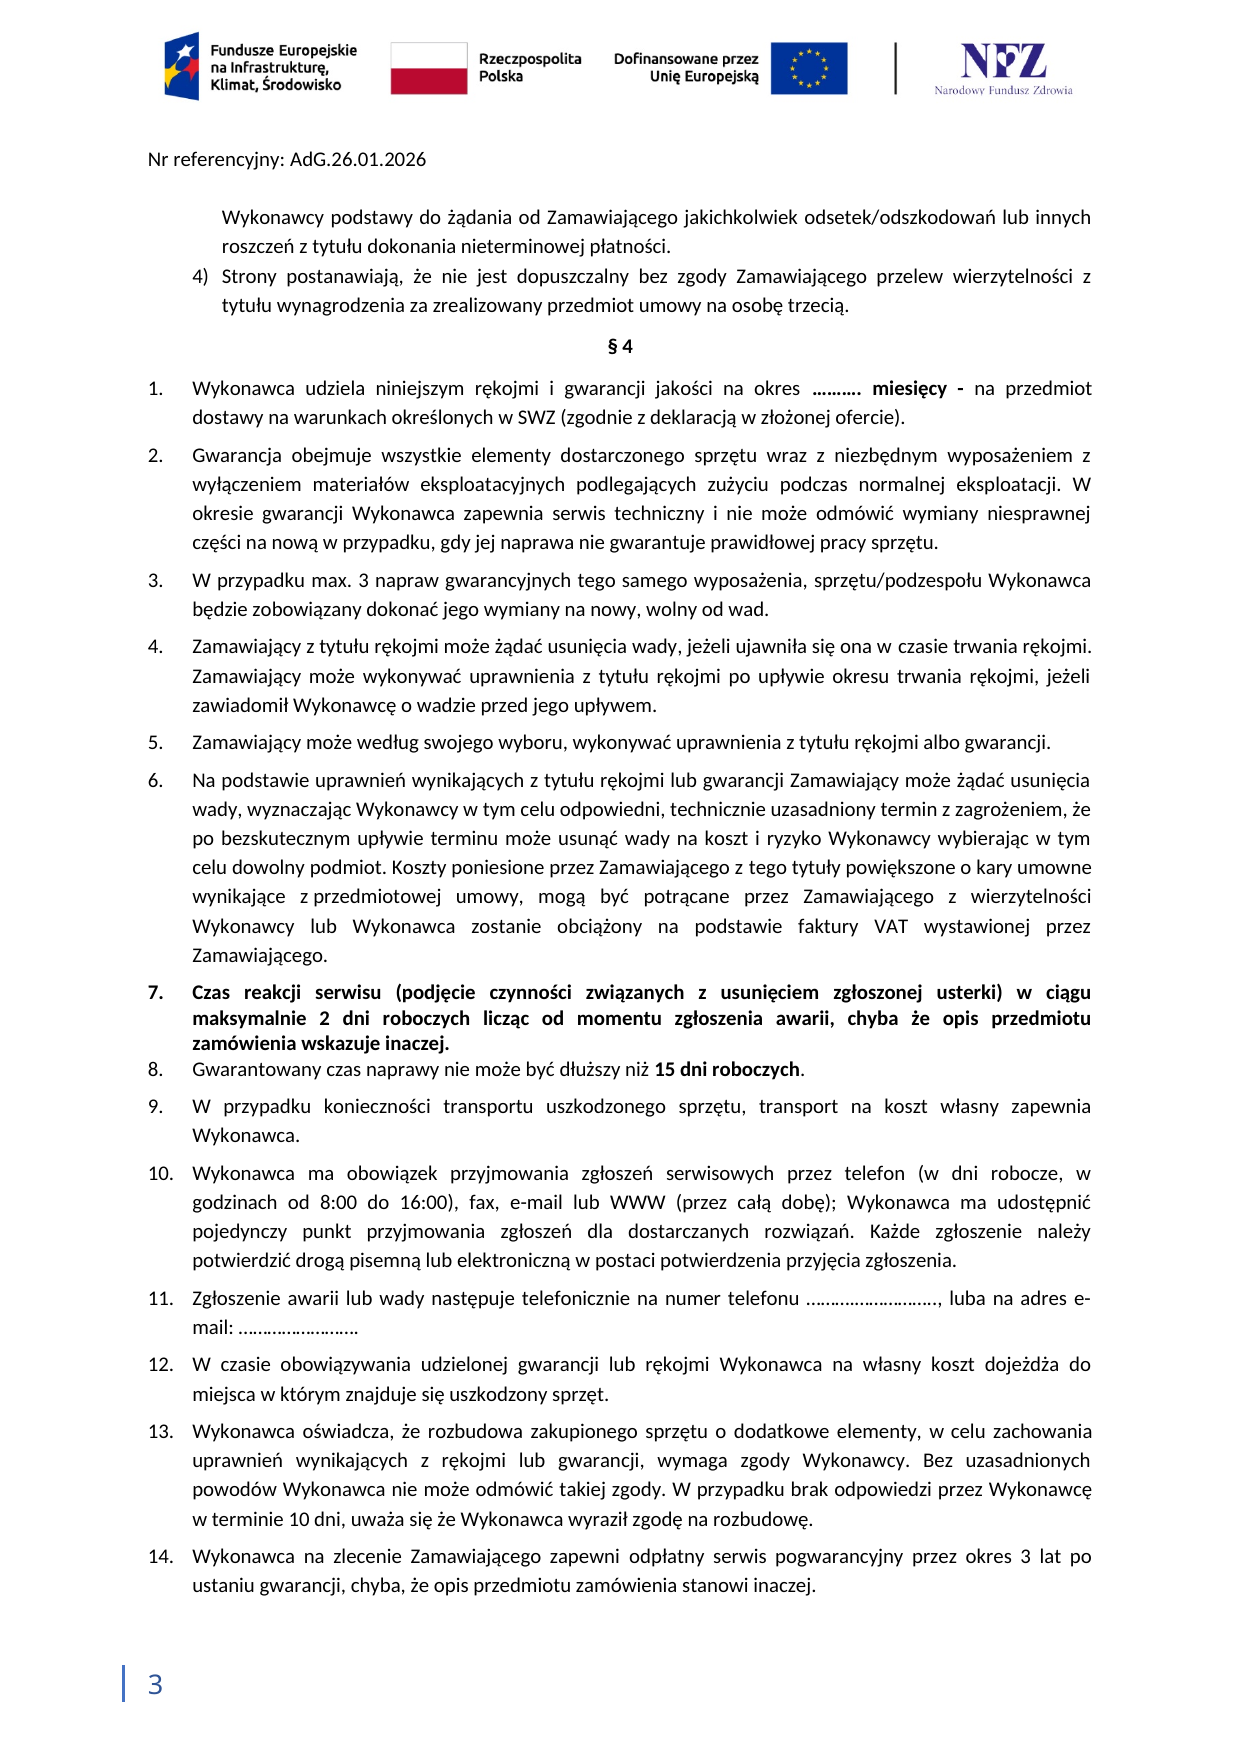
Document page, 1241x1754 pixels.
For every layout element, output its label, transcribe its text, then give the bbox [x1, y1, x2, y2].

list Na podstawie uprawnień wynikających z tytułu rękojmi lub gwarancji Zamawiający może żądać usunięcia wady, wyznaczając Wykonawcy w tym celu odpowiedni, technicznie uzasadniony termin z zagrożeniem, że po bezskutecznym upływie terminu może usunąć wady na koszt i ryzyko Wykonawcy wybierając w tym celu dowolny podmiot. Koszty poniesione przez Zamawiającego z tego tytuły powiększone o kary umowne wynikające z przedmiotowej umowy, mogą być potrącane przez Zamawiającego z wierzytelności Wykonawcy lub Wykonawca zostanie obciążony na podstawie faktury VAT wystawionej przez Zamawiającego. [148, 767, 1092, 967]
list Wykonawca ma obowiązek przyjmowania zgłoszeń serwisowych przez telefon (w dni robocze, w godzinach od 8:00 do 16:00), fax, e-mail lub WWW (przez całą dobę); Wykonawca ma udostępnić pojedynczy punkt przyjmowania zgłoszeń dla dostarczanych rozwiązań. Każde zgłoszenie należy potwierdzić drogą pisemną lub elektroniczną w postaci potwierdzenia przyjęcia zgłoszenia. [148, 1160, 1092, 1273]
list Zamawiający z tytułu rękojmi może żądać usunięcia wady, jeżeli ujawniła się ona w czasie trwania rękojmi. Zamawiający może wykonywać uprawnienia z tytułu rękojmi po upływie okresu trwania rękojmi, jeżeli zawiadomił Wykonawcę o wadzie przed jego upływem. [148, 634, 1092, 717]
list Zgłoszenie awarii lub wady następuje telefonicznie na numer telefonu ……….…………….., luba na adres e-mail: ……………………. [148, 1285, 1092, 1339]
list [192, 204, 1092, 259]
list W czasie obowiązywania udzielonej gwarancji lub rękojmi Wykonawca na własny koszt dojeżdża do miejsca w którym znajduje się uszkodzony sprzęt. [148, 1352, 1092, 1406]
list Czas reakcji serwisu (podjęcie czynności związanych z usunięciem zgłoszonej usterki) w ciągu maksymalnie 2 dni roboczych licząc od momentu zgłoszenia awarii, chyba że opis przedmiotu zamówienia wskazuje inaczej. [148, 979, 1092, 1056]
text § 4 [148, 334, 1092, 359]
picture [147, 14, 1093, 118]
list Wykonawca udziela niniejszym rękojmi i gwarancji jakości na okres ………. miesięcy - na przedmiot dostawy na warunkach określonych w SWZ (zgodnie z deklaracją w złożonej ofercie). [148, 375, 1092, 430]
list Gwarantowany czas naprawy nie może być dłuższy niż 15 dni roboczych. [148, 1056, 1092, 1081]
list W przypadku konieczności transportu uszkodzonego sprzętu, transport na koszt własny zapewnia Wykonawca. [148, 1093, 1092, 1148]
list Gwarancja obejmuje wszystkie elementy dostarczonego sprzętu wraz z niezbędnym wyposażeniem z wyłączeniem materiałów eksploatacyjnych podlegających zużyciu podczas normalnej eksploatacji. W okresie gwarancji Wykonawca zapewnia serwis techniczny i nie może odmówić wymiany niesprawnej części na nową w przypadku, gdy jej naprawa nie gwarantuje prawidłowej pracy sprzętu. [148, 442, 1092, 555]
list W przypadku max. 3 napraw gwarancyjnych tego samego wyposażenia, sprzętu/podzespołu Wykonawca będzie zobowiązany dokonać jego wymiany na nowy, wolny od wad. [148, 567, 1092, 622]
list Zamawiający może według swojego wyboru, wykonywać uprawnienia z tytułu rękojmi albo gwarancji. [148, 729, 1092, 755]
list Wykonawca oświadcza, że rozbudowa zakupionego sprzętu o dodatkowe elementy, w celu zachowania uprawnień wynikających z rękojmi lub gwarancji, wymaga zgody Wykonawcy. Bez uzasadnionych powodów Wykonawca nie może odmówić takiej zgody. W przypadku brak odpowiedzi przez Wykonawcę w terminie 10 dni, uważa się że Wykonawca wyraził zgodę na rozbudowę. [148, 1418, 1092, 1531]
list Strony postanawiają, że nie jest dopuszczalny bez zgody Zamawiającego przelew wierzytelności z tytułu wynagrodzenia za zrealizowany przedmiot umowy na osobę trzecią. [192, 263, 1092, 317]
list Wykonawca na zlecenie Zamawiającego zapewni odpłatny serwis pogwarancyjny przez okres 3 lat po ustaniu gwarancji, chyba, że opis przedmiotu zamówienia stanowi inaczej. [148, 1543, 1092, 1598]
